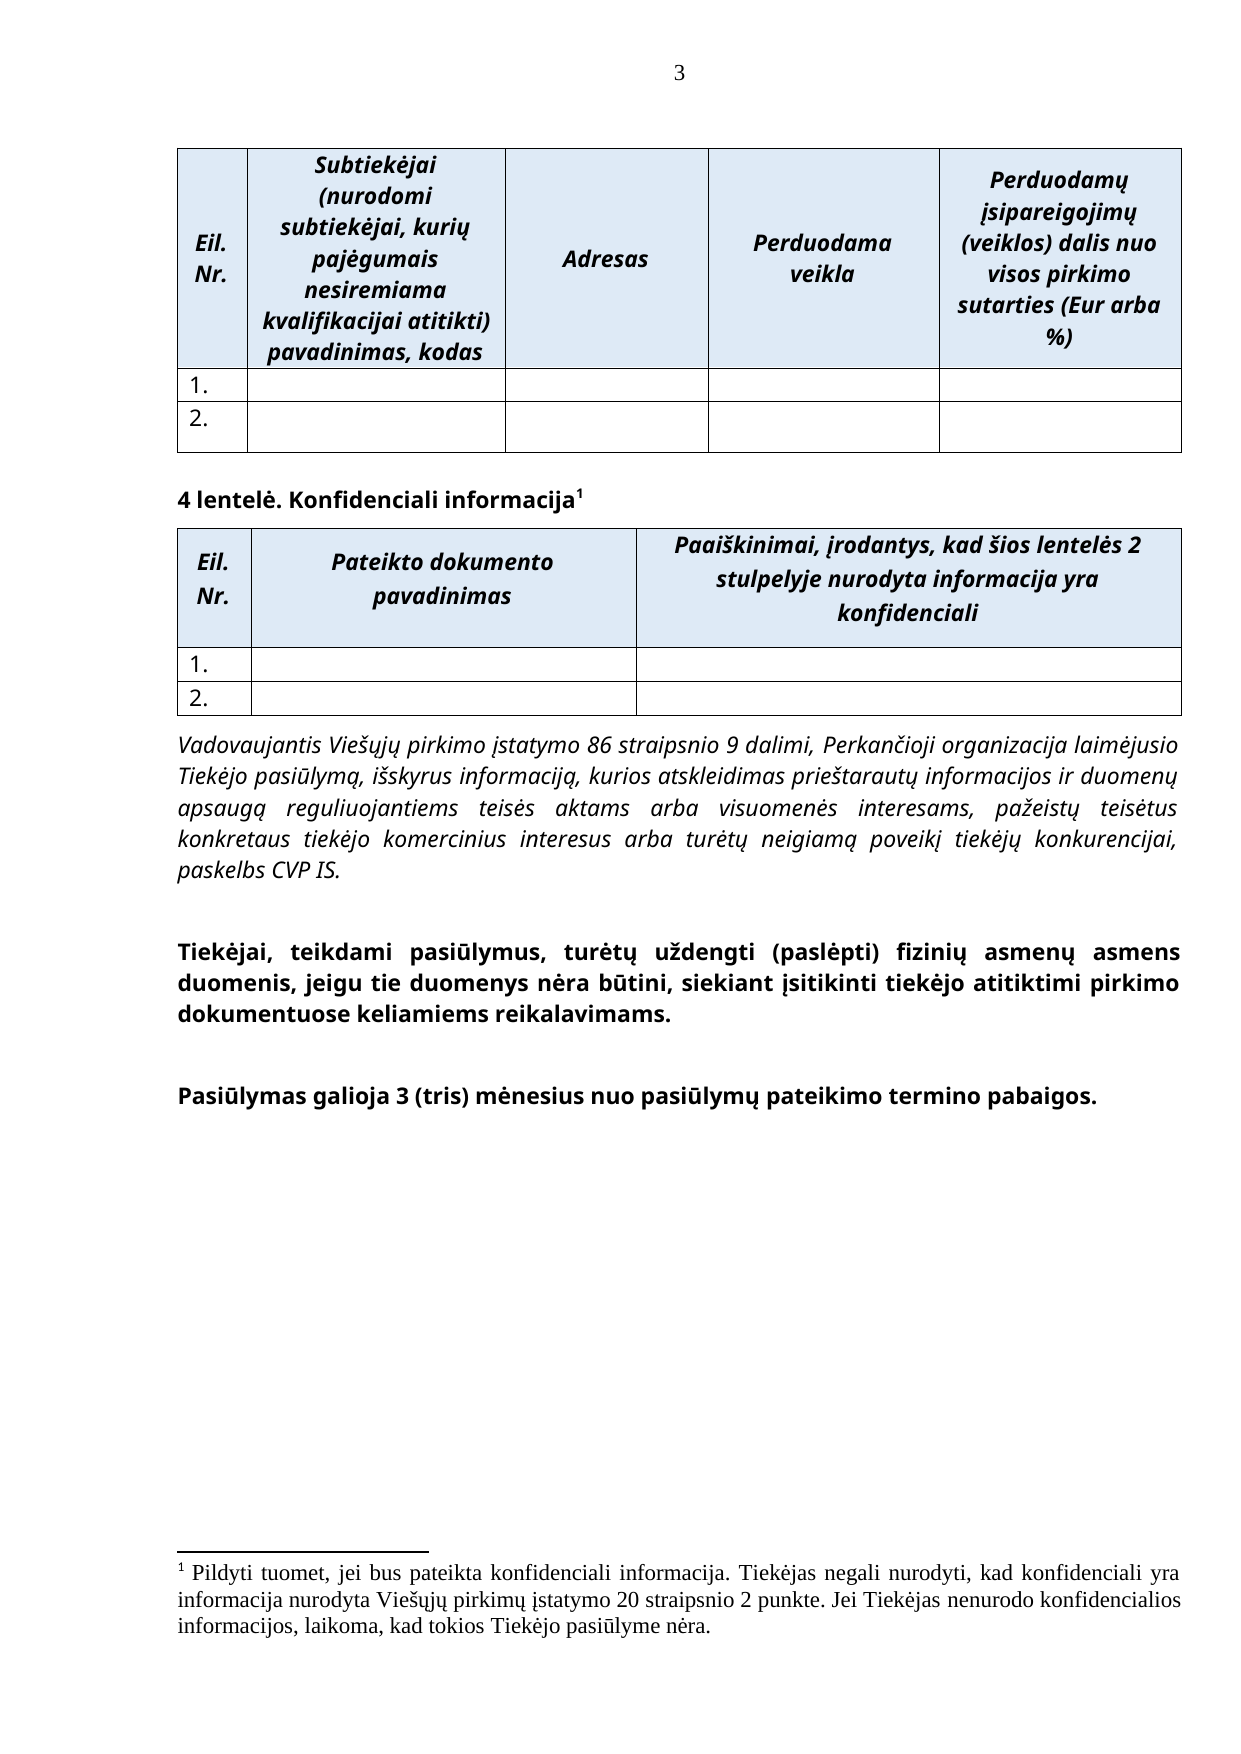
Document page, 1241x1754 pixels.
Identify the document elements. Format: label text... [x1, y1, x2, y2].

table_cell [637, 682, 1181, 715]
table_header Paaiškinimai, įrodantys, kad šios lentelės 2 stulpelyje nurodyta informacija yra konfidenciali [637, 529, 1181, 647]
table_cell [709, 402, 939, 452]
text Tiekėjai, teikdami pasiūlymus, turėtų uždengti (paslėpti) fizinių asmenų asmens duomenis, jeigu tie duomenys nėra būtini, siekiant įsitikinti tiekėjo atitiktimi pirkimo dokumentuose keliamiems reikalavimams. [177, 936, 1181, 1029]
table_cell [940, 369, 1181, 401]
table_cell [252, 682, 636, 715]
table_header Subtiekėjai (nurodomi subtiekėjai, kurių pajėgumais nesiremiama kvalifikacijai atitikti) pavadinimas, kodas [248, 149, 505, 367]
table_header Eil. Nr. [178, 529, 251, 647]
table_header Eil. Nr. [178, 149, 247, 367]
table_cell [940, 402, 1181, 452]
table_cell 2. [178, 402, 247, 452]
table_cell [252, 648, 636, 681]
table_cell 1. [178, 369, 247, 401]
table_cell 1. [178, 648, 251, 681]
table_header Perduodama veikla [709, 149, 939, 367]
text Pasiūlymas galioja 3 (tris) mėnesius nuo pasiūlymų pateikimo termino pabaigos. [177, 1080, 1181, 1111]
table_cell [506, 369, 708, 401]
table_cell [709, 369, 939, 401]
table_cell 2. [178, 682, 251, 715]
table_cell [637, 648, 1181, 681]
table_header Adresas [506, 149, 708, 367]
table_cell [506, 402, 708, 452]
table_header Pateikto dokumento pavadinimas [252, 529, 636, 647]
text 4 lentelė. Konfidenciali informacija [177, 484, 1181, 516]
table_cell [248, 402, 505, 452]
text Vadovaujantis Viešųjų pirkimo įstatymo 86 straipsnio 9 dalimi, Perkančioji organizacija laimėjusio Tiekėjo pasiūlymą, išskyrus informaciją, kurios atskleidimas prieštarautų informacijos ir duomenų apsaugą reguliuojantiems teisės aktams arba visuomenės interesams, pažeistų teisėtus konkretaus tiekėjo komercinius interesus arba turėtų neigiamą poveikį tiekėjų konkurencijai, paskelbs CVP IS. [177, 729, 1181, 885]
table_cell [248, 369, 505, 401]
table_header Perduodamų įsipareigojimų (veiklos) dalis nuo visos pirkimo sutarties (Eur arba %) [940, 149, 1181, 367]
